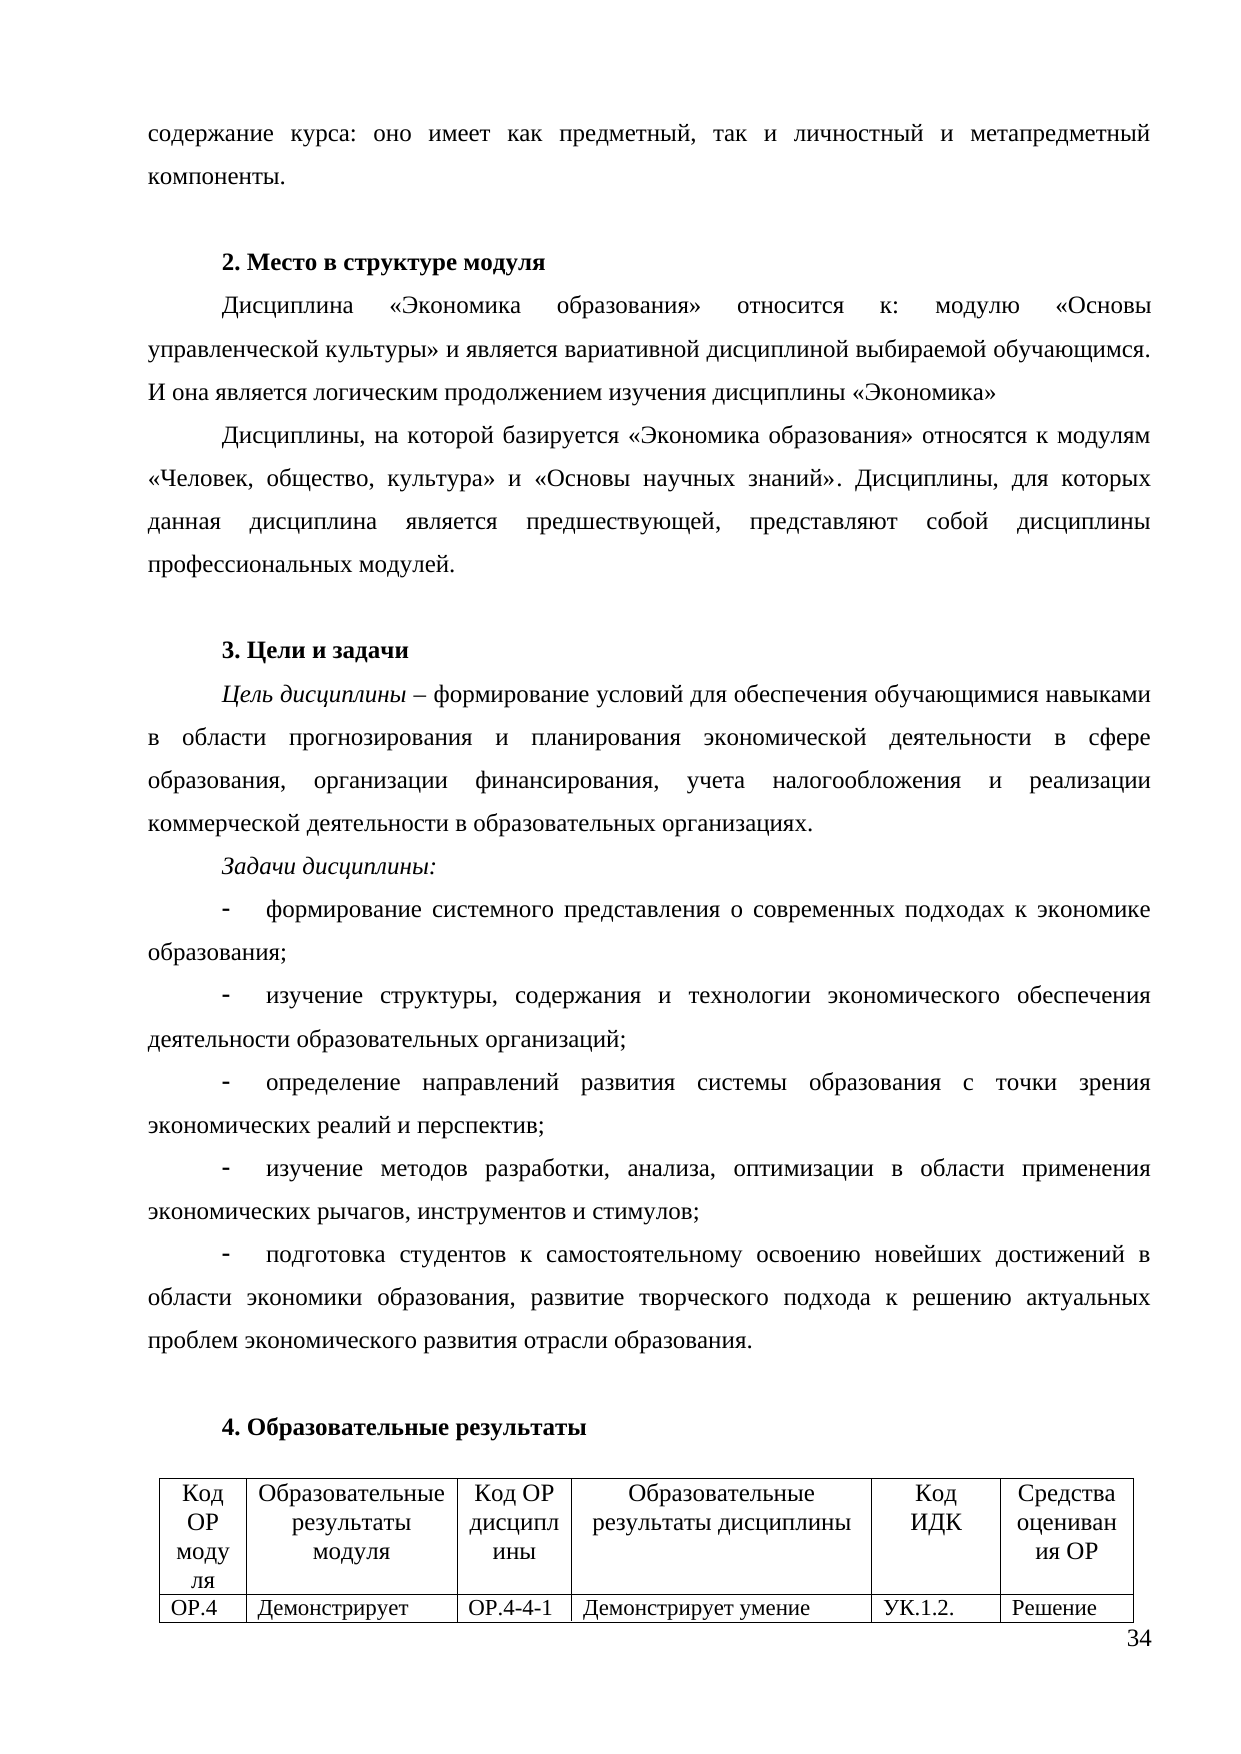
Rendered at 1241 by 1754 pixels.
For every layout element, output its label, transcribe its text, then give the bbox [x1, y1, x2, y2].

table_cell ОР.4 [160, 1595, 246, 1622]
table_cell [872, 1595, 1000, 1622]
text 3. Цели и задачи [148, 636, 1152, 664]
table_header Образовательные результаты дисциплины [572, 1479, 871, 1593]
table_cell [572, 1595, 871, 1622]
table_header Средства оценивания ОР [1001, 1479, 1133, 1593]
table_header Код ОР модуля [160, 1479, 246, 1593]
text 4. Образовательные результаты [148, 1412, 1152, 1441]
table_cell Решение задач [1001, 1595, 1133, 1622]
list формирование системного представления о современных подходах к экономике образования; [148, 894, 1152, 966]
text Дисциплины, на которой базируется «Экономика образования» относятся к модулям «Человек, общество, культура» и «Основы научных знаний». Дисциплины, для которых данная дисциплина является предшествующей, представляют собой дисциплины профессиональных модулей. [148, 420, 1152, 578]
table_header Код ИДК [872, 1479, 1000, 1593]
list изучение методов разработки, анализа, оптимизации в области применения экономических рычагов, инструментов и стимулов; [148, 1153, 1152, 1225]
table_header Код ОР дисциплины [458, 1479, 571, 1593]
list изучение структуры, содержания и технологии экономического обеспечения деятельности образовательных организаций; [148, 981, 1152, 1052]
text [148, 118, 1152, 190]
table_cell ОР.4-4-1 [458, 1595, 572, 1622]
table_header Образовательные результаты модуля [247, 1479, 457, 1593]
list подготовка студентов к самостоятельному освоению новейших достижений в области экономики образования, развитие творческого подхода к решению актуальных проблем экономического развития отрасли образования. [148, 1239, 1152, 1354]
text Задачи дисциплины: [148, 851, 1152, 880]
text 2. Место в структуре модуля [148, 247, 1152, 276]
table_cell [247, 1595, 457, 1622]
text Дисциплина «Экономика образования» относится к: модулю «Основы управленческой культуры» и является вариативной дисциплиной выбираемой обучающимся. И она является логическим продолжением изучения дисциплины «Экономика» [148, 291, 1152, 406]
text Цель дисциплины – формирование условий для обеспечения обучающимися навыками в области прогнозирования и планирования экономической деятельности в сфере образования, организации финансирования, учета налогообложения и реализации коммерческой деятельности в образовательных организациях. [148, 679, 1152, 837]
list определение направлений развития системы образования с точки зрения экономических реалий и перспектив; [148, 1067, 1152, 1139]
